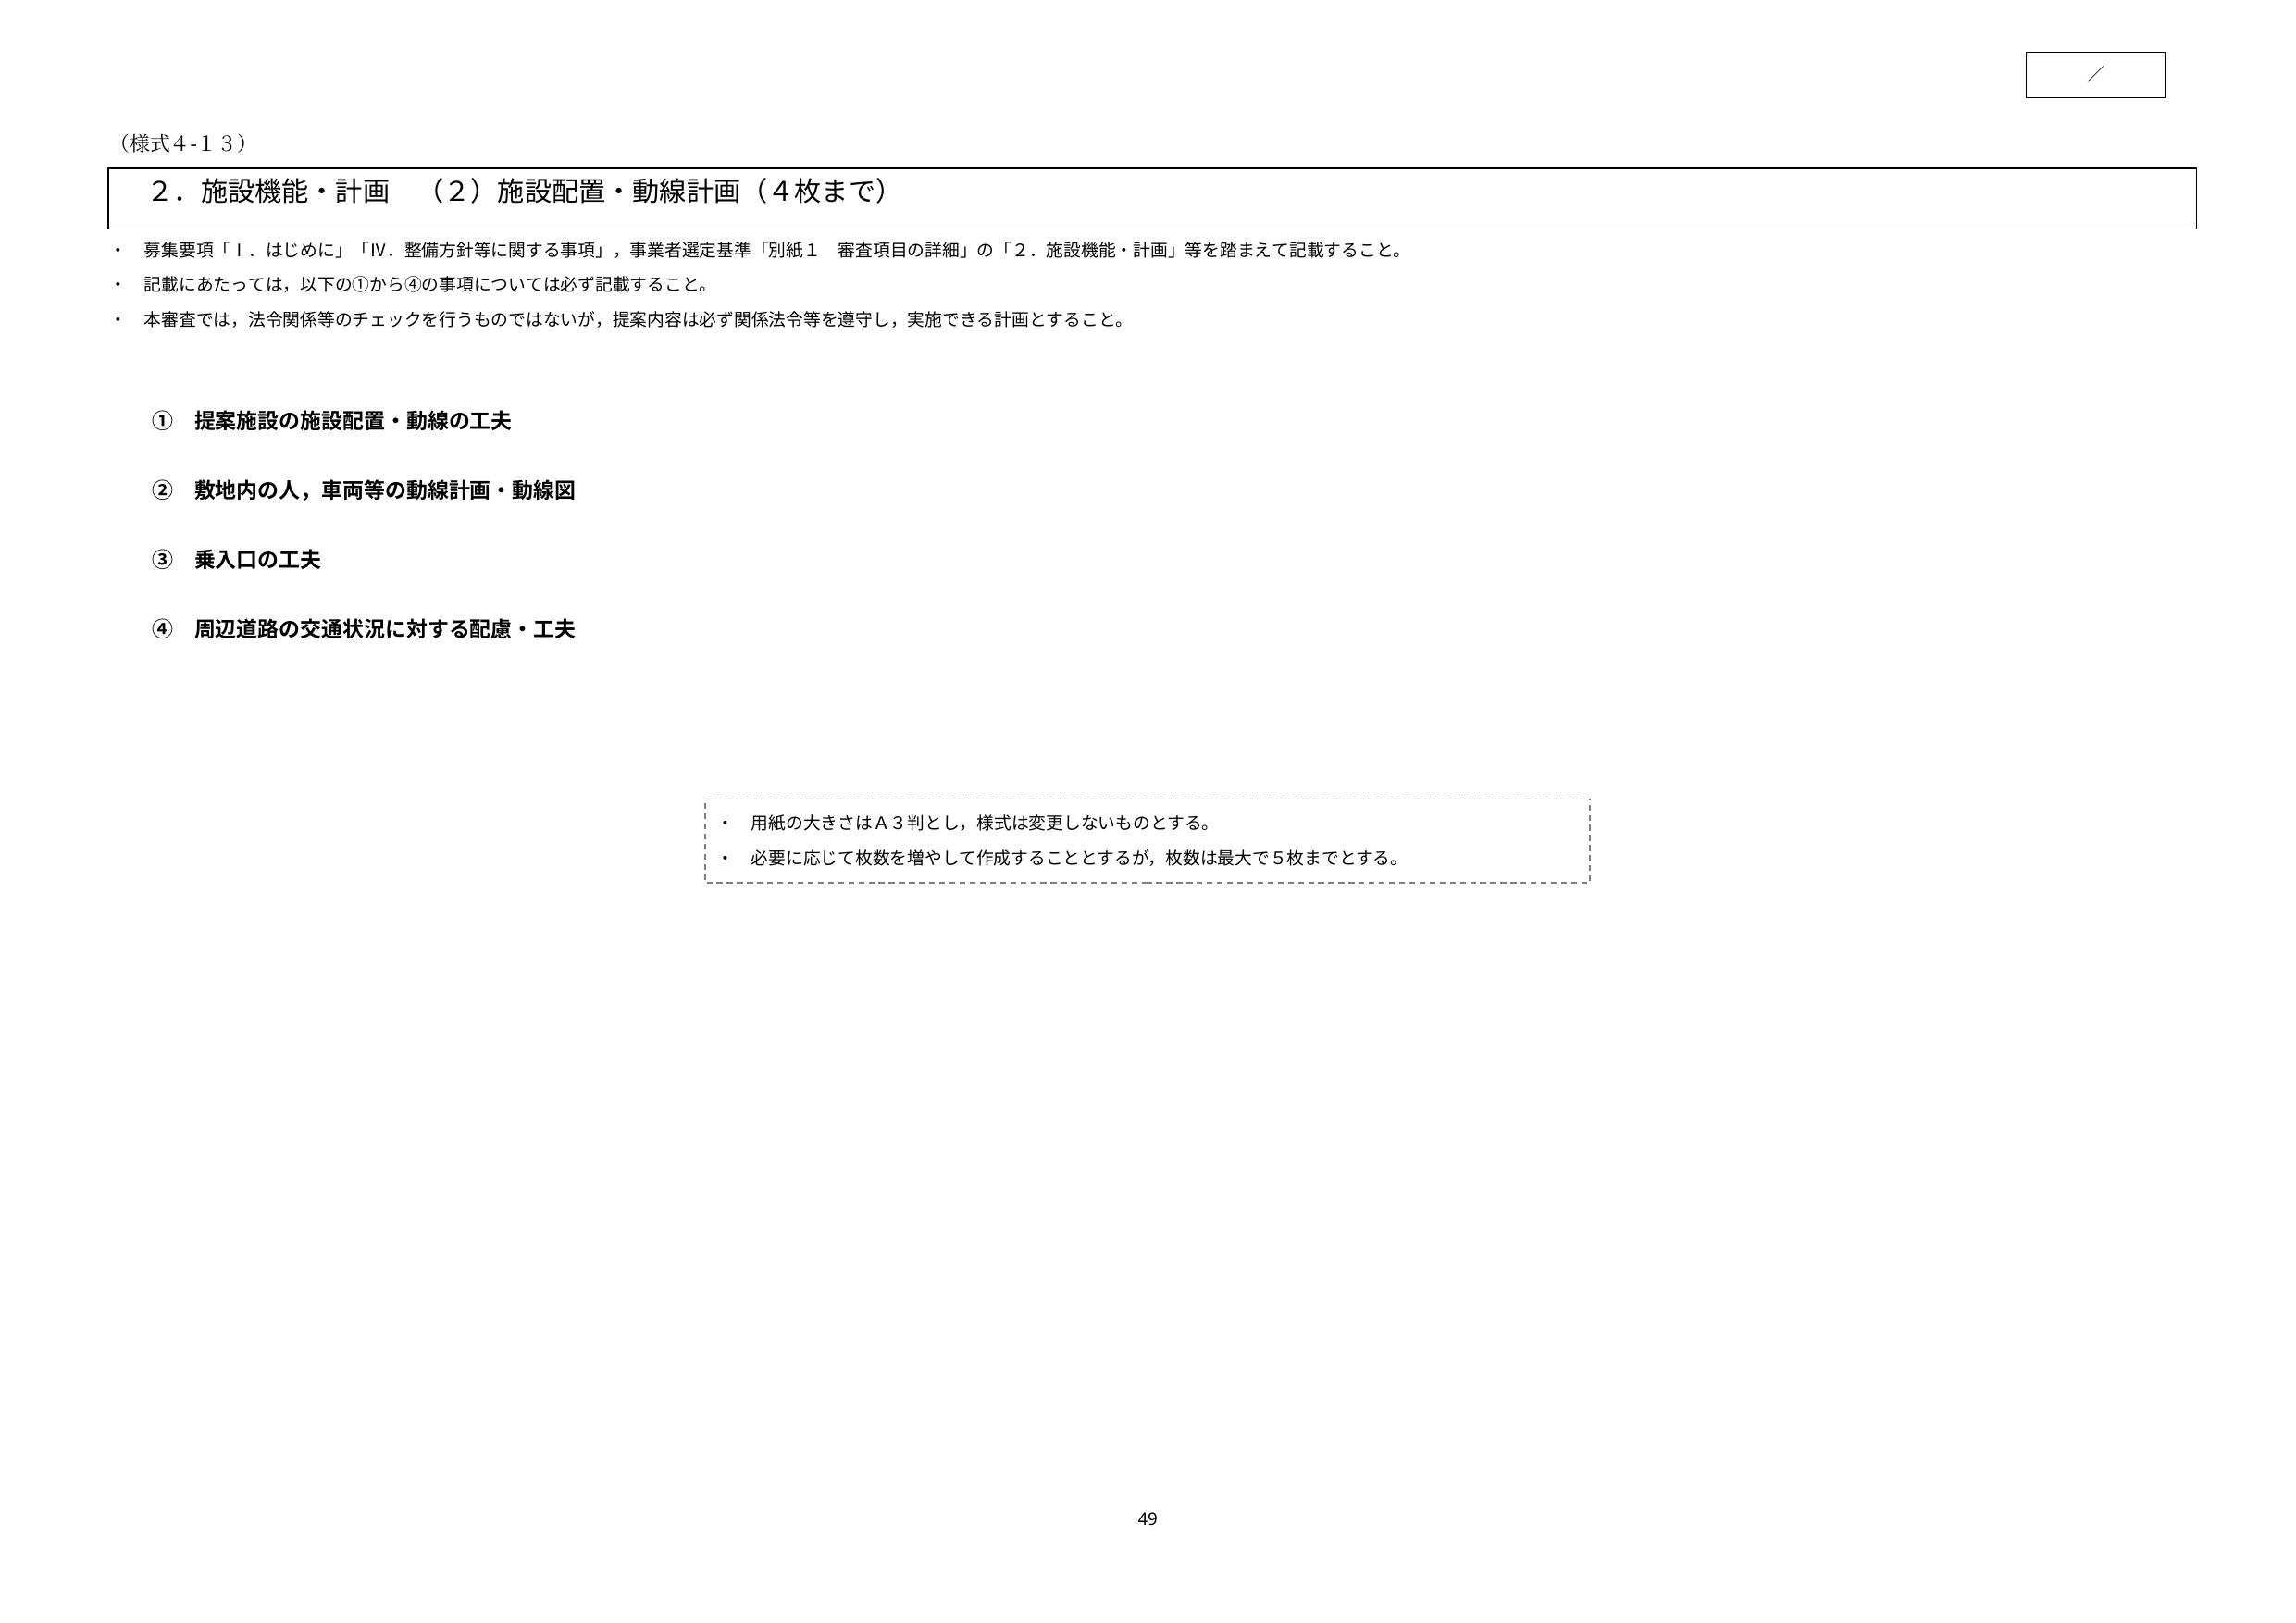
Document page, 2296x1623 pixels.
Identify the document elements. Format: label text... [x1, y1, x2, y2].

text ② 敷地内の人，車両等の動線計画・動線図 [109, 470, 2186, 504]
text ① 提案施設の施設配置・動線の工夫 [109, 401, 2186, 435]
text ・ 募集要項「Ⅰ．はじめに」「Ⅳ．整備方針等に関する事項」，事業者選定基準「別紙１ 審査項目の詳細」の「２．施設機能・計画」等を踏まえて記載すること。 [109, 229, 2186, 262]
subtitle （様式４-１３） [109, 129, 2186, 157]
text ④ 周辺道路の交通状況に対する配慮・工夫 [109, 609, 2186, 643]
text ③ 乗入口の工夫 [109, 539, 2186, 574]
text ・ 記載にあたっては，以下の①から④の事項については必ず記載すること。 [109, 262, 2186, 296]
text ・ 本審査では，法令関係等のチェックを行うものではないが，提案内容は必ず関係法令等を遵守し，実施できる計画とすること。 [109, 296, 2186, 331]
